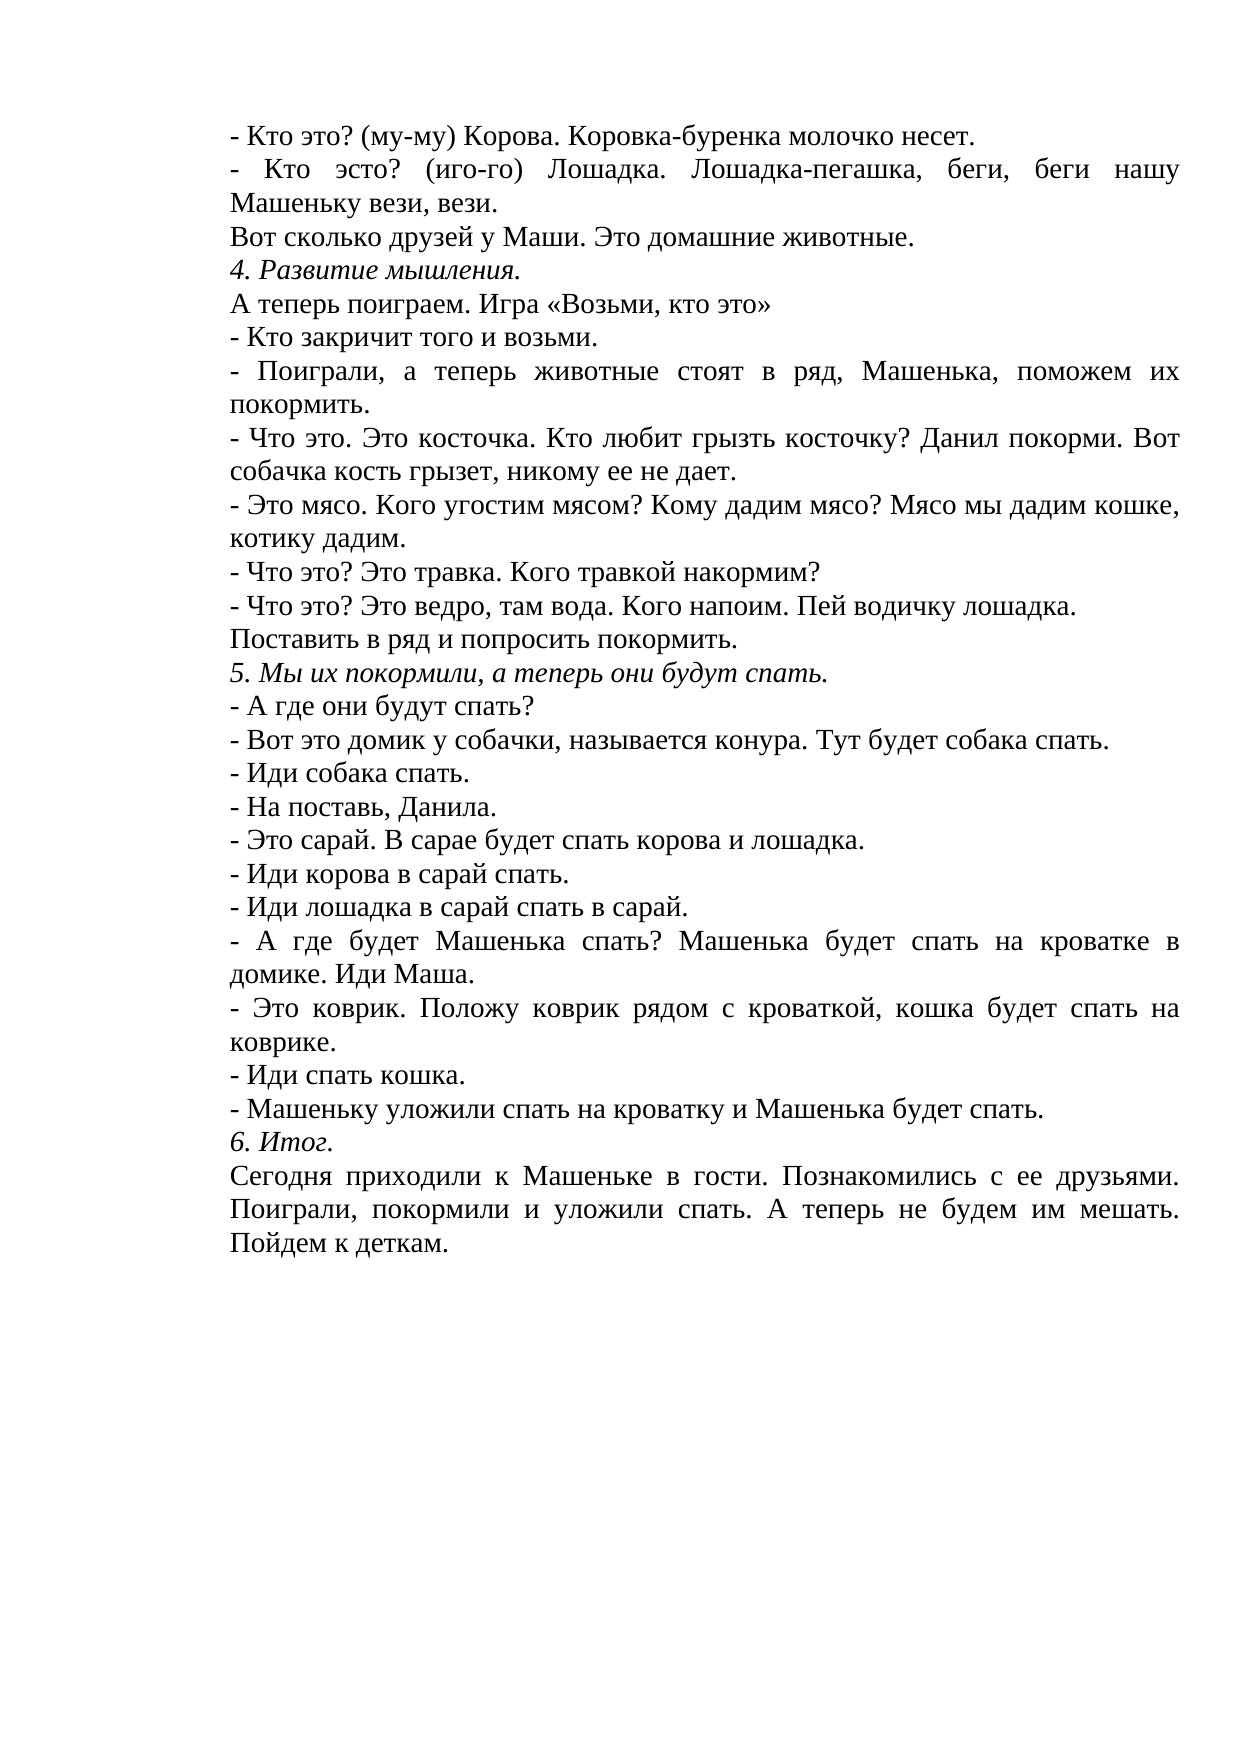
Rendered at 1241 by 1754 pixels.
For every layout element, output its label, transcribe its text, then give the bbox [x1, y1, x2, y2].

text 6. Итог. [229, 1124, 1181, 1158]
text 5. Мы их покормили, а теперь они будут спать. [229, 655, 1181, 688]
text - Иди собака спать. [229, 755, 1181, 789]
text - Кто это? (му-му) Корова. Коровка-буренка молочко несет. [229, 118, 1181, 152]
text - Что это? Это травка. Кого травкой накормим? [229, 554, 1181, 588]
text - Это коврик. Положу коврик рядом с кроваткой, кошка будет спать на коврике. [229, 990, 1181, 1057]
text - На поставь, Данила. [229, 789, 1181, 822]
text - Что это? Это ведро, там вода. Кого напоим. Пей водичку лошадка. [229, 588, 1181, 621]
text - Иди корова в сарай спать. [229, 856, 1181, 889]
text - А где они будут спать? [229, 688, 1181, 722]
text - Это сарай. В сарае будет спать корова и лошадка. [229, 822, 1181, 856]
text Вот сколько друзей у Маши. Это домашние животные. [229, 219, 1181, 252]
text 4. Развитие мышления. [229, 252, 1181, 286]
text - Иди спать кошка. [229, 1057, 1181, 1091]
text - Кто эсто? (иго-го) Лошадка. Лошадка-пегашка, беги, беги нашу Машеньку вези, вези. [229, 152, 1181, 219]
text Поставить в ряд и попросить покормить. [229, 621, 1181, 655]
text Сегодня приходили к Машеньке в гости. Познакомились с ее друзьями. Поиграли, покормили и уложили спать. А теперь не будем им мешать. Пойдем к деткам. [229, 1158, 1181, 1258]
text - Иди лошадка в сарай спать в сарай. [229, 889, 1181, 923]
text - Что это. Это косточка. Кто любит грызть косточку? Данил покорми. Вот собачка кость грызет, никому ее не дает. [229, 420, 1181, 487]
text - А где будет Машенька спать? Машенька будет спать на кроватке в домике. Иди Маша. [229, 923, 1181, 990]
text - Вот это домик у собачки, называется конура. Тут будет собака спать. [229, 722, 1181, 755]
text - Кто закричит того и возьми. [229, 319, 1181, 353]
text - Машеньку уложили спать на кроватку и Машенька будет спать. [229, 1091, 1181, 1124]
text А теперь поиграем. Игра «Возьми, кто это» [229, 286, 1181, 319]
text - Поиграли, а теперь животные стоят в ряд, Машенька, поможем их покормить. [229, 353, 1181, 420]
text - Это мясо. Кого угостим мясом? Кому дадим мясо? Мясо мы дадим кошке, котику дадим. [229, 487, 1181, 554]
